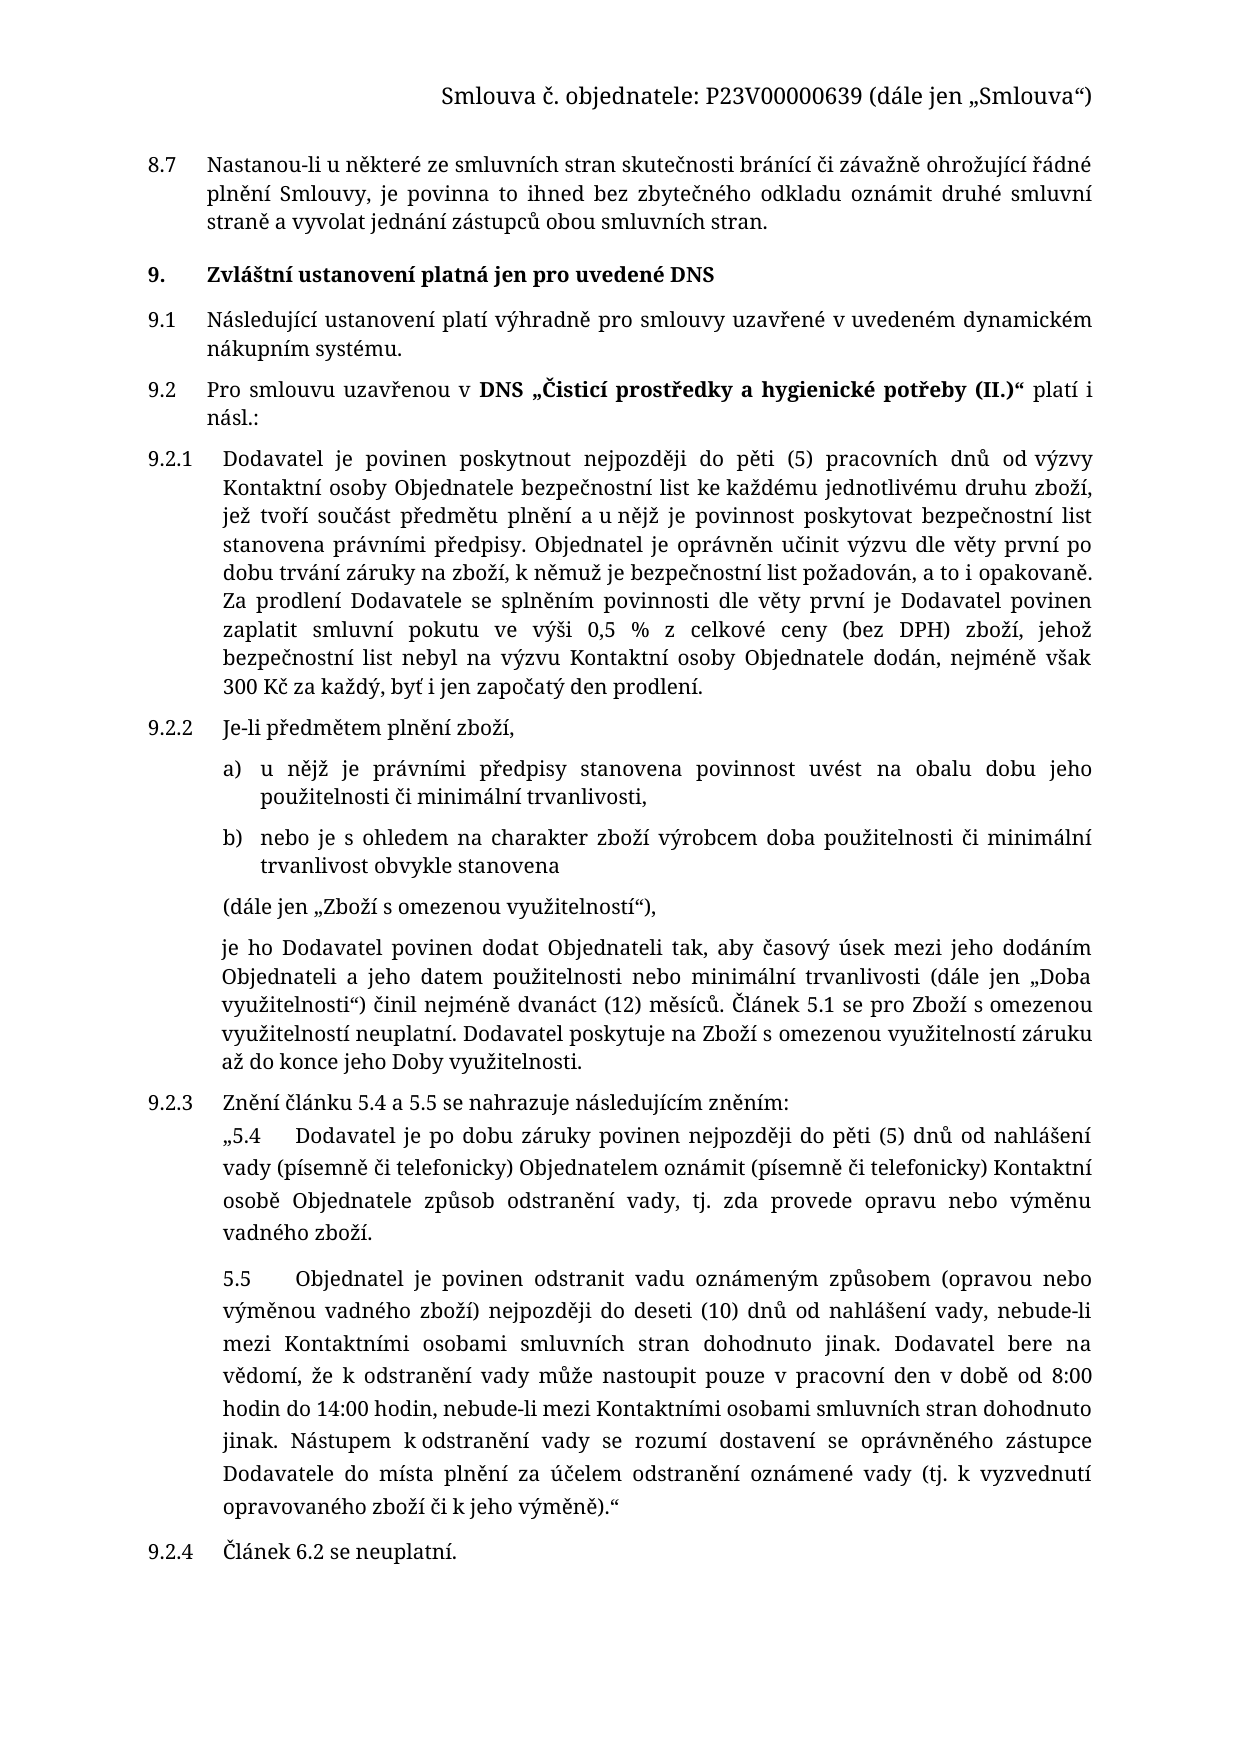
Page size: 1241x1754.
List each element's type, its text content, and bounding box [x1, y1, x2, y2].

list nebo je s ohledem na charakter zboží výrobcem doba použitelnosti či minimální trvanlivost obvykle stanovena [223, 823, 1093, 880]
text (dále jen „Zboží s omezenou využitelností“), [223, 892, 1093, 921]
list Pro smlouvu uzavřenou v DNS „Čisticí prostředky a hygienické potřeby (II.)“ platí i násl.: [148, 375, 1093, 432]
list Následující ustanovení platí výhradně pro smlouvy uzavřené v uvedeném dynamickém nákupním systému. [148, 306, 1093, 362]
list u nějž je právními předpisy stanovena povinnost uvést na obalu dobu jeho použitelnosti či minimální trvanlivosti, [223, 754, 1093, 811]
list Nastanou-li u některé ze smluvních stran skutečnosti bránící či závažně ohrožující řádné plnění Smlouvy, je povinna to ihned bez zbytečného odkladu oznámit druhé smluvní straně a vyvolat jednání zástupců obou smluvních stran. [148, 150, 1093, 236]
list Znění článku 5.4 a 5.5 se nahrazuje následujícím zněním: [148, 1088, 1093, 1117]
list Zvláštní ustanovení platná jen pro uvedené DNS [148, 261, 1093, 289]
list Článek 6.2 se neuplatní. [148, 1537, 1093, 1565]
list 5.5 Objednatel je povinen odstranit vadu oznámeným způsobem (opravou nebo výměnou vadného zboží) nejpozději do deseti (10) dnů od nahlášení vady, nebude-li mezi Kontaktními osobami smluvních stran dohodnuto jinak. Dodavatel bere na vědomí, že k odstranění vady může nastoupit pouze v pracovní den v době od 8:00 hodin do 14:00 hodin, nebude-li mezi Kontaktními osobami smluvních stran dohodnuto jinak. Nástupem k odstranění vady se rozumí dostavení se oprávněného zástupce Dodavatele do místa plnění za účelem odstranění oznámené vady (tj. k vyzvednutí opravovaného zboží či k jeho výměně).“ [223, 1264, 1093, 1520]
list „5.4 Dodavatel je po dobu záruky povinen nejpozději do pěti (5) dnů od nahlášení vady (písemně či telefonicky) Objednatelem oznámit (písemně či telefonicky) Kontaktní osobě Objednatele způsob odstranění vady, tj. zda provede opravu nebo výměnu vadného zboží. [223, 1121, 1093, 1247]
text je ho Dodavatel povinen dodat Objednateli tak, aby časový úsek mezi jeho dodáním Objednateli a jeho datem použitelnosti nebo minimální trvanlivosti (dále jen „Doba využitelnosti“) činil nejméně dvanáct (12) měsíců. Článek 5.1 se pro Zboží s omezenou využitelností neuplatní. Dodavatel poskytuje na Zboží s omezenou využitelností záruku až do konce jeho Doby využitelnosti. [221, 933, 1093, 1076]
list Je-li předmětem plnění zboží, [148, 713, 1093, 741]
list Dodavatel je povinen poskytnout nejpozději do pěti (5) pracovních dnů od výzvy Kontaktní osoby Objednatele bezpečnostní list ke každému jednotlivému druhu zboží, jež tvoří součást předmětu plnění a u nějž je povinnost poskytovat bezpečnostní list stanovena právními předpisy. Objednatel je oprávněn učinit výzvu dle věty první po dobu trvání záruky na zboží, k němuž je bezpečnostní list požadován, a to i opakovaně. Za prodlení Dodavatele se splněním povinnosti dle věty první je Dodavatel povinen zaplatit smluvní pokutu ve výši 0,5 % z celkové ceny (bez DPH) zboží, jehož bezpečnostní list nebyl na výzvu Kontaktní osoby Objednatele dodán, nejméně však 300 Kč za každý, byť i jen započatý den prodlení. [148, 444, 1093, 700]
